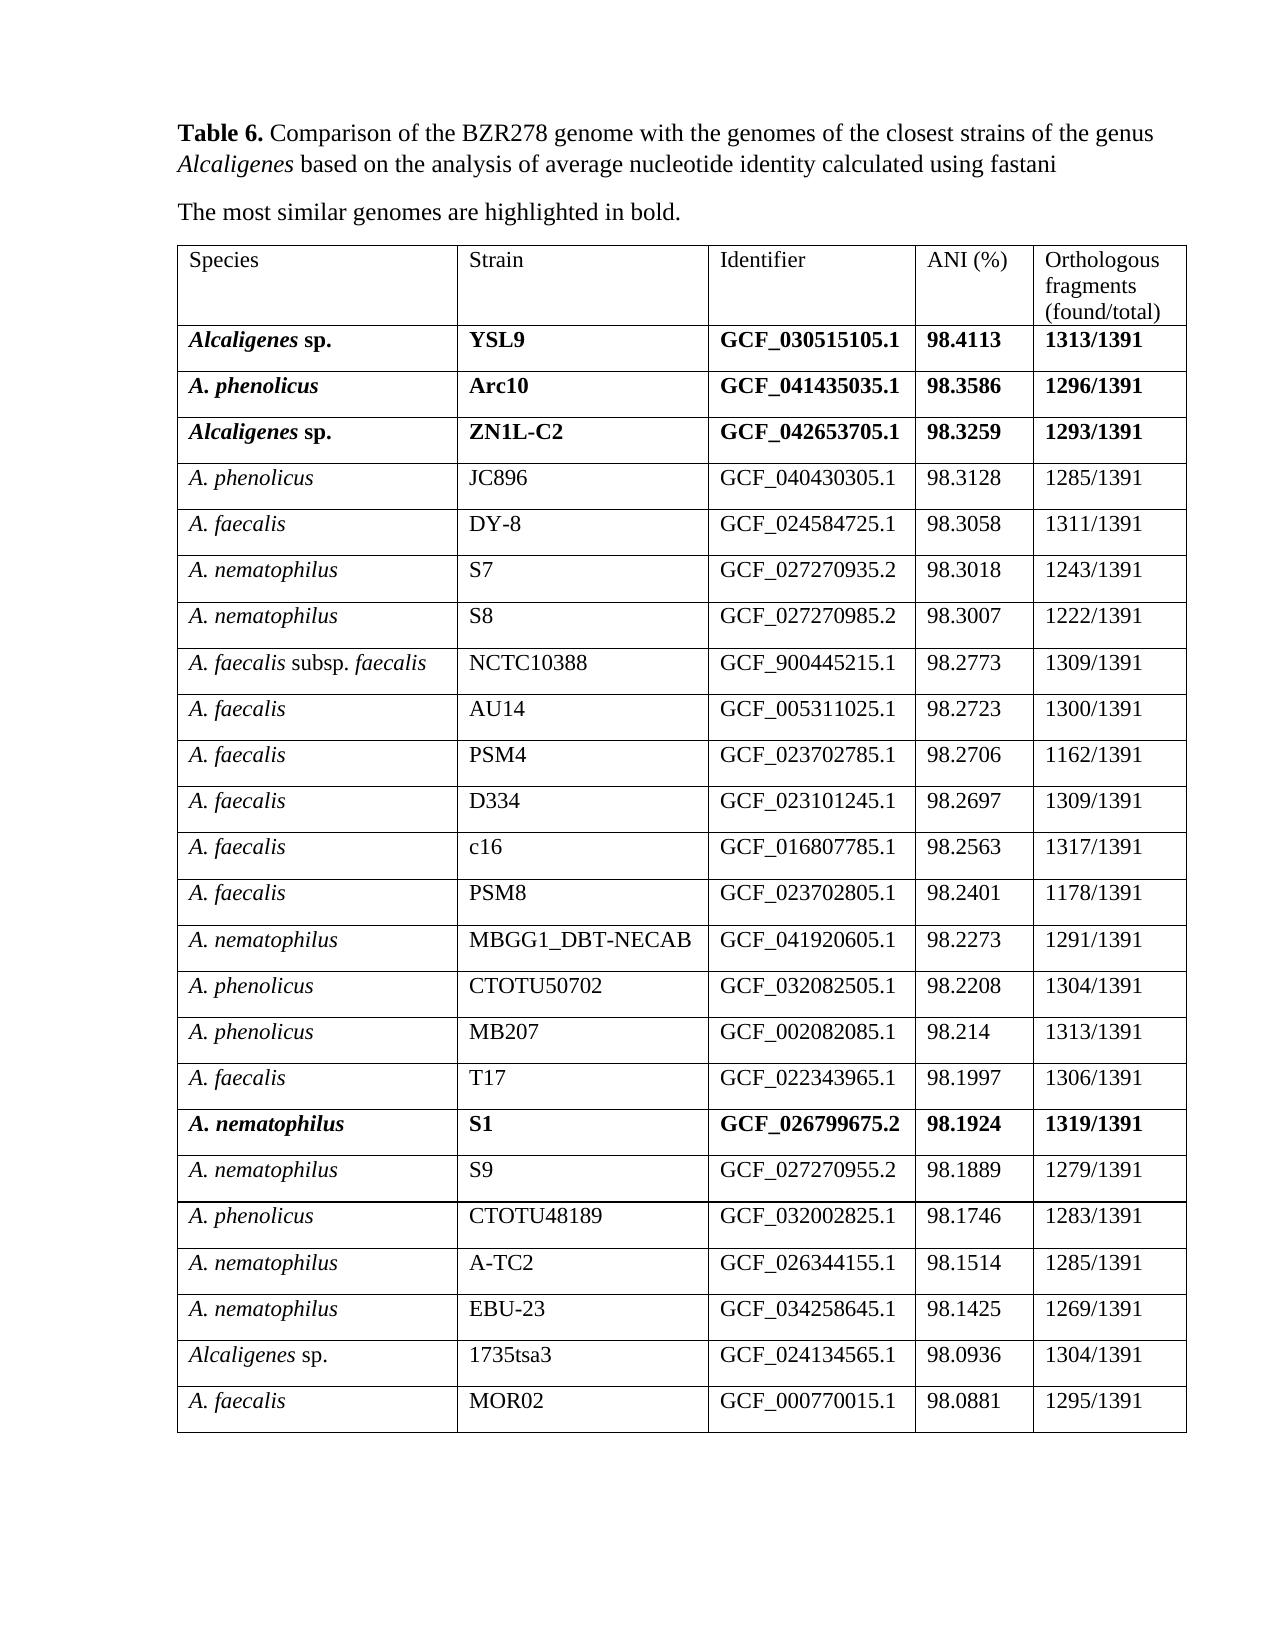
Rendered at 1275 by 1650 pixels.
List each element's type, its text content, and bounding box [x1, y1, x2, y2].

table_cell A-TC2 [458, 1249, 708, 1294]
table_cell 1317/1391 [1034, 833, 1186, 878]
table_cell A. faecalis [178, 833, 457, 878]
table_cell 1243/1391 [1034, 556, 1186, 602]
table_cell S1 [458, 1110, 708, 1155]
table_cell 1313/1391 [1034, 1018, 1186, 1063]
table_cell 1309/1391 [1034, 649, 1186, 694]
table_cell 98.2563 [916, 833, 1033, 878]
table_cell GCF_027270955.2 [709, 1156, 915, 1201]
table_cell 1291/1391 [1034, 926, 1186, 971]
table_cell GCF_026799675.2 [709, 1110, 915, 1155]
table_cell 1296/1391 [1034, 372, 1186, 417]
table_cell 98.3128 [916, 464, 1033, 509]
table_cell A. nematophilus [178, 1249, 457, 1294]
table_cell GCF_030515105.1 [709, 326, 915, 371]
table_cell 98.1514 [916, 1249, 1033, 1294]
table_cell S8 [458, 603, 708, 648]
table_cell T17 [458, 1064, 708, 1109]
table_cell GCF_034258645.1 [709, 1295, 915, 1340]
table_cell A. phenolicus [178, 1203, 457, 1248]
table_cell YSL9 [458, 326, 708, 371]
table_cell GCF_024584725.1 [709, 510, 915, 555]
text Table 6. Comparison of the BZR278 genome with the genomes of the closest strains of the genus Alcaligenes based on the analysis of average nucleotide identity calculated using fastani [177, 118, 1186, 178]
table_cell A. faecalis [178, 510, 457, 555]
table_cell GCF_041435035.1 [709, 372, 915, 417]
table_cell 1295/1391 [1034, 1387, 1186, 1432]
table_cell 1300/1391 [1034, 695, 1186, 740]
table_cell 98.3259 [916, 418, 1033, 463]
table_cell A. faecalis [178, 695, 457, 740]
table_cell 1304/1391 [1034, 1341, 1186, 1386]
table_cell 1178/1391 [1034, 880, 1186, 924]
table_header Species [178, 246, 457, 325]
table_cell 98.3018 [916, 556, 1033, 602]
table_cell 98.1425 [916, 1295, 1033, 1340]
table_cell A. nematophilus [178, 1156, 457, 1201]
table_cell 98.2273 [916, 926, 1033, 971]
table_cell 1222/1391 [1034, 603, 1186, 648]
table_cell AU14 [458, 695, 708, 740]
table_cell A. faecalis subsp. faecalis [178, 649, 457, 694]
table_cell Arc10 [458, 372, 708, 417]
table_cell GCF_005311025.1 [709, 695, 915, 740]
table_cell A. faecalis [178, 787, 457, 832]
table_header ANI (%) [916, 246, 1033, 325]
table_cell GCF_023702805.1 [709, 880, 915, 924]
table_cell GCF_032082505.1 [709, 972, 915, 1017]
table_cell GCF_032002825.1 [709, 1203, 915, 1248]
table_cell CTOTU50702 [458, 972, 708, 1017]
table_cell 1283/1391 [1034, 1203, 1186, 1248]
table_cell A. phenolicus [178, 1018, 457, 1063]
table_header Identifier [709, 246, 915, 325]
table_cell MB207 [458, 1018, 708, 1063]
table_cell EBU-23 [458, 1295, 708, 1340]
table_cell 1162/1391 [1034, 741, 1186, 786]
table_cell A. phenolicus [178, 972, 457, 1017]
table_cell 1269/1391 [1034, 1295, 1186, 1340]
table_header Strain [458, 246, 708, 325]
table_cell A. phenolicus [178, 464, 457, 509]
table_cell 1309/1391 [1034, 787, 1186, 832]
table_cell 98.214 [916, 1018, 1033, 1063]
table_cell GCF_022343965.1 [709, 1064, 915, 1109]
table_cell Alcaligenes sp. [178, 418, 457, 463]
table_cell ZN1L-C2 [458, 418, 708, 463]
table_cell 1279/1391 [1034, 1156, 1186, 1201]
table_cell PSM4 [458, 741, 708, 786]
table_cell A. nematophilus [178, 556, 457, 602]
table_cell CTOTU48189 [458, 1203, 708, 1248]
table_cell MBGG1_DBT-NECAB [458, 926, 708, 971]
table_cell 98.1746 [916, 1203, 1033, 1248]
table_cell GCF_027270985.2 [709, 603, 915, 648]
table_cell c16 [458, 833, 708, 878]
table_cell Alcaligenes sp. [178, 326, 457, 371]
table_cell GCF_041920605.1 [709, 926, 915, 971]
table_cell JC896 [458, 464, 708, 509]
table_cell 1735tsa3 [458, 1341, 708, 1386]
table_cell GCF_040430305.1 [709, 464, 915, 509]
table_cell GCF_900445215.1 [709, 649, 915, 694]
table_cell A. nematophilus [178, 603, 457, 648]
table_cell GCF_016807785.1 [709, 833, 915, 878]
table_cell A. nematophilus [178, 1295, 457, 1340]
table_cell 1311/1391 [1034, 510, 1186, 555]
table_header Orthologous fragments (found/total) [1034, 246, 1186, 325]
table_cell 98.3007 [916, 603, 1033, 648]
table_cell GCF_002082085.1 [709, 1018, 915, 1063]
table_cell 98.2401 [916, 880, 1033, 924]
table_cell GCF_024134565.1 [709, 1341, 915, 1386]
table_cell GCF_042653705.1 [709, 418, 915, 463]
table_cell 98.2773 [916, 649, 1033, 694]
table_cell DY-8 [458, 510, 708, 555]
table_cell 98.3586 [916, 372, 1033, 417]
table_cell A. faecalis [178, 1064, 457, 1109]
table_cell 98.1997 [916, 1064, 1033, 1109]
table_cell A. nematophilus [178, 1110, 457, 1155]
table_cell 1319/1391 [1034, 1110, 1186, 1155]
table_cell 98.1889 [916, 1156, 1033, 1201]
table_cell 98.2697 [916, 787, 1033, 832]
table_cell S7 [458, 556, 708, 602]
table_cell D334 [458, 787, 708, 832]
table_cell A. nematophilus [178, 926, 457, 971]
table_cell 98.0936 [916, 1341, 1033, 1386]
table_cell MOR02 [458, 1387, 708, 1432]
table_cell 1304/1391 [1034, 972, 1186, 1017]
table_cell 1293/1391 [1034, 418, 1186, 463]
table_cell 1285/1391 [1034, 1249, 1186, 1294]
table_cell 1313/1391 [1034, 326, 1186, 371]
table_cell NCTC10388 [458, 649, 708, 694]
table_cell Alcaligenes sp. [178, 1341, 457, 1386]
table_cell GCF_000770015.1 [709, 1387, 915, 1432]
table_cell 98.2706 [916, 741, 1033, 786]
table_cell A. phenolicus [178, 372, 457, 417]
table_cell GCF_027270935.2 [709, 556, 915, 602]
table_cell A. faecalis [178, 880, 457, 924]
table_cell 98.0881 [916, 1387, 1033, 1432]
table_cell 98.1924 [916, 1110, 1033, 1155]
table_cell GCF_026344155.1 [709, 1249, 915, 1294]
table_cell PSM8 [458, 880, 708, 924]
table_cell GCF_023702785.1 [709, 741, 915, 786]
text The most similar genomes are highlighted in bold. [177, 197, 1186, 226]
table_cell 98.2208 [916, 972, 1033, 1017]
table_cell GCF_023101245.1 [709, 787, 915, 832]
table_cell 98.4113 [916, 326, 1033, 371]
table_cell A. faecalis [178, 741, 457, 786]
table_cell 1285/1391 [1034, 464, 1186, 509]
table_cell 1306/1391 [1034, 1064, 1186, 1109]
table_cell S9 [458, 1156, 708, 1201]
table_cell A. faecalis [178, 1387, 457, 1432]
table_cell 98.3058 [916, 510, 1033, 555]
table_cell 98.2723 [916, 695, 1033, 740]
